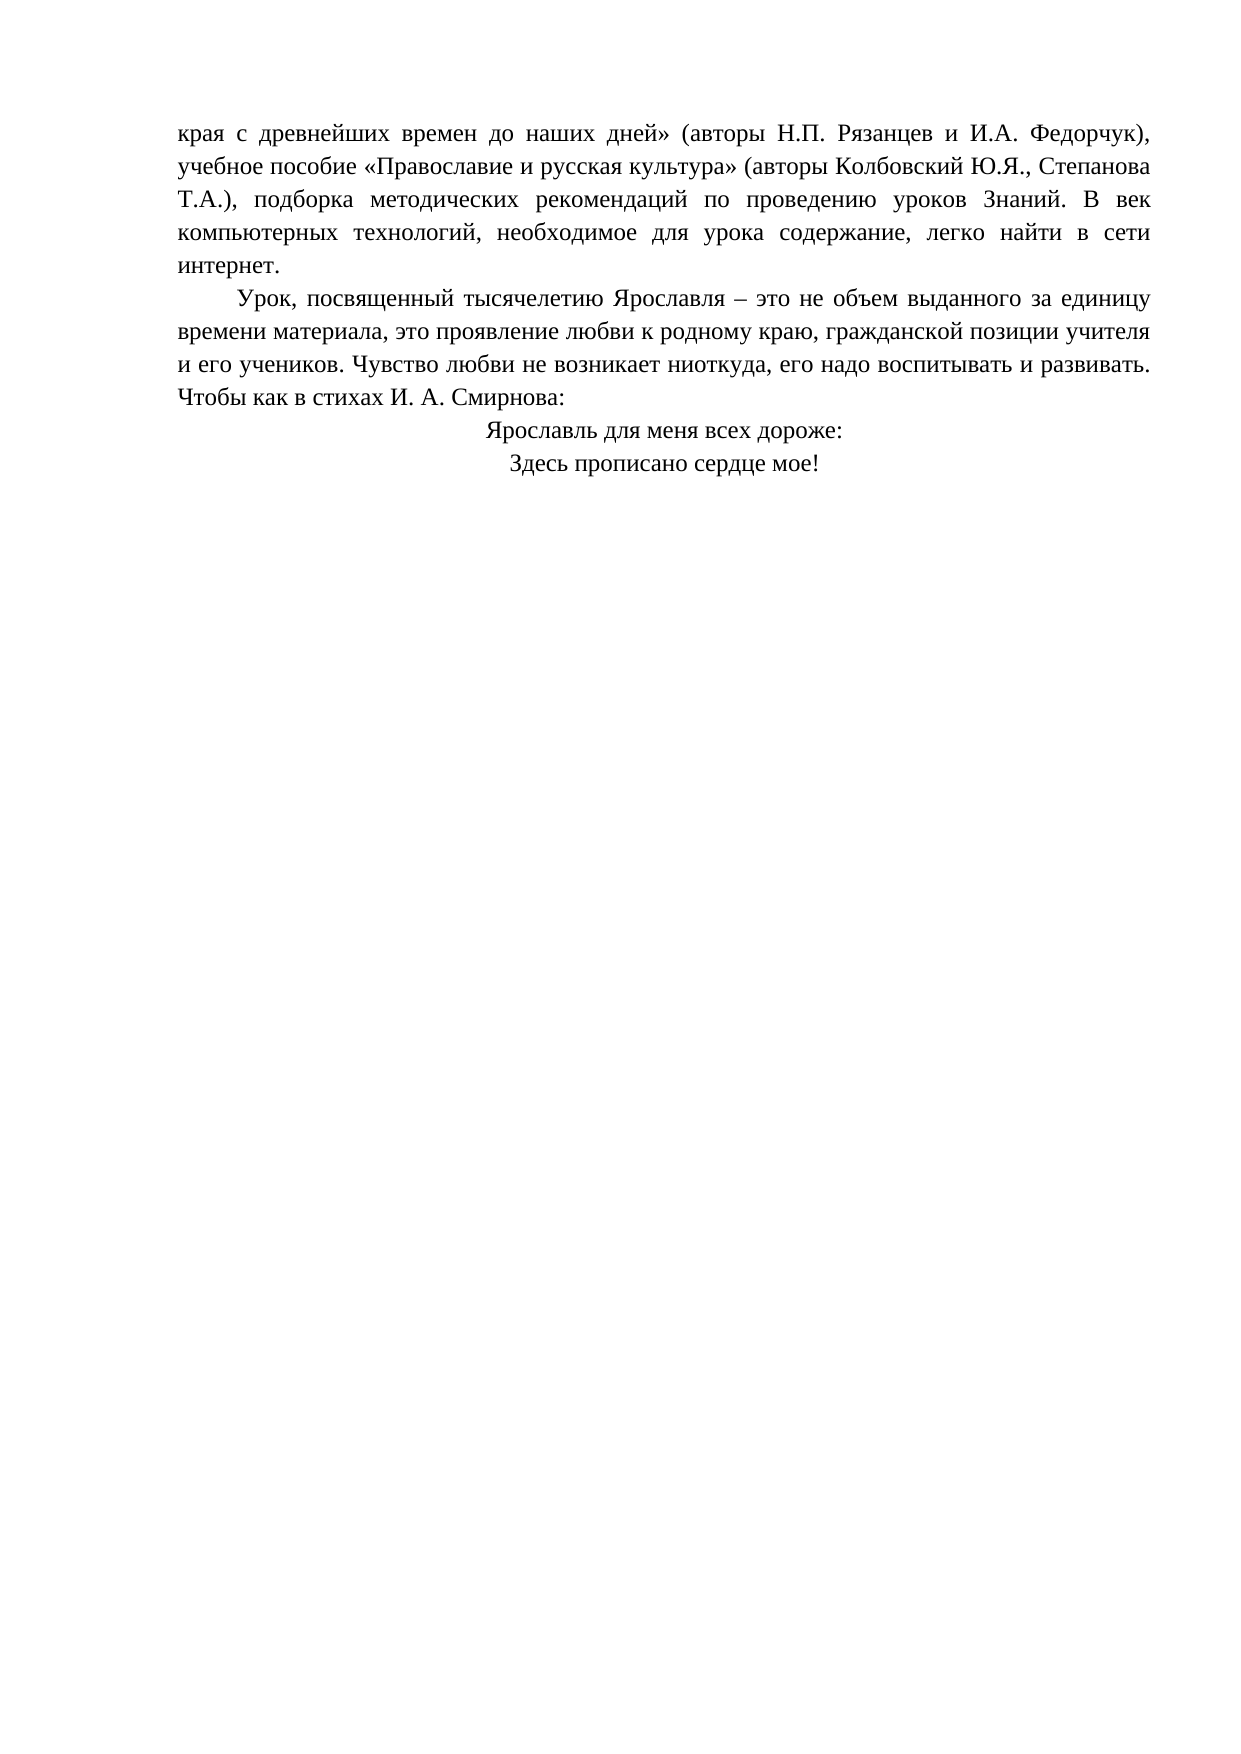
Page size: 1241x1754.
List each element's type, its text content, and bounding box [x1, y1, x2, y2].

text Урок, посвященный тысячелетию Ярославля – это не объем выданного за единицу времени материала, это проявление любви к родному краю, гражданской позиции учителя и его учеников. Чувство любви не возникает ниоткуда, его надо воспитывать и развивать. Чтобы как в стихах И. А. Смирнова: [177, 283, 1152, 411]
text Здесь прописано сердце мое! [177, 448, 1152, 477]
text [177, 118, 1152, 279]
text Ярославль для меня всех дороже: [177, 415, 1152, 444]
